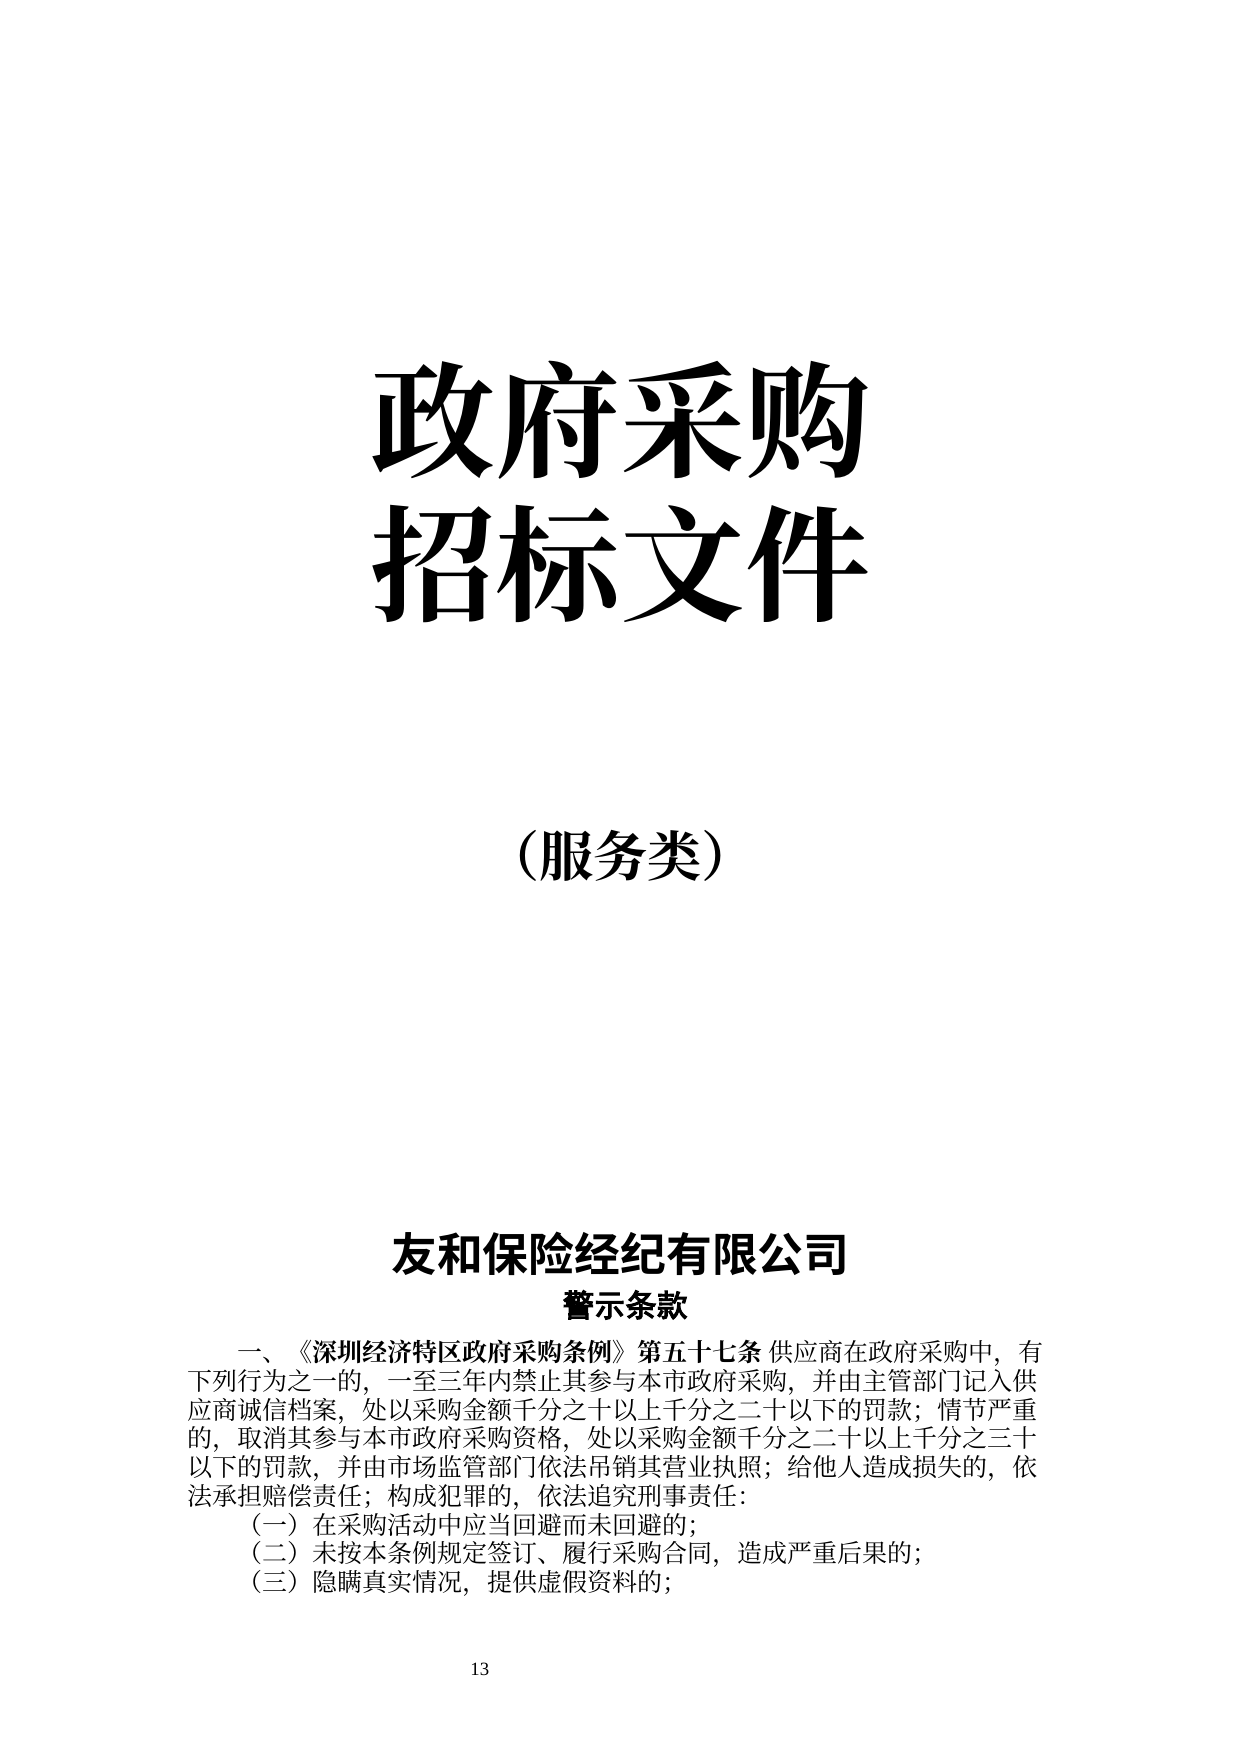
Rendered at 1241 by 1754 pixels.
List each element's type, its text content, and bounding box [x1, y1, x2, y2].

text 警示条款 [187, 1285, 1053, 1321]
text （一）在采购活动中应当回避而未回避的； [187, 1511, 1053, 1539]
text （二）未按本条例规定签订、履行采购合同，造成严重后果的； [187, 1539, 1053, 1568]
text 一、《深圳经济特区政府采购条例》第五十七条 供应商在政府采购中，有下列行为之一的，一至三年内禁止其参与本市政府采购，并由主管部门记入供应商诚信档案，处以采购金额千分之十以上千分之二十以下的罚款；情节严重的，取消其参与本市政府采购资格，处以采购金额千分之二十以上千分之三十以下的罚款，并由市场监管部门依法吊销其营业执照；给他人造成损失的，依法承担赔偿责任；构成犯罪的，依法追究刑事责任： [187, 1338, 1053, 1511]
text （三）隐瞒真实情况，提供虚假资料的； [187, 1568, 1053, 1597]
text 招标文件 [187, 495, 1053, 639]
text （服务类） [187, 826, 1053, 888]
text 政府采购 [187, 351, 1053, 495]
text 友和保险经纪有限公司 [187, 1218, 1053, 1285]
